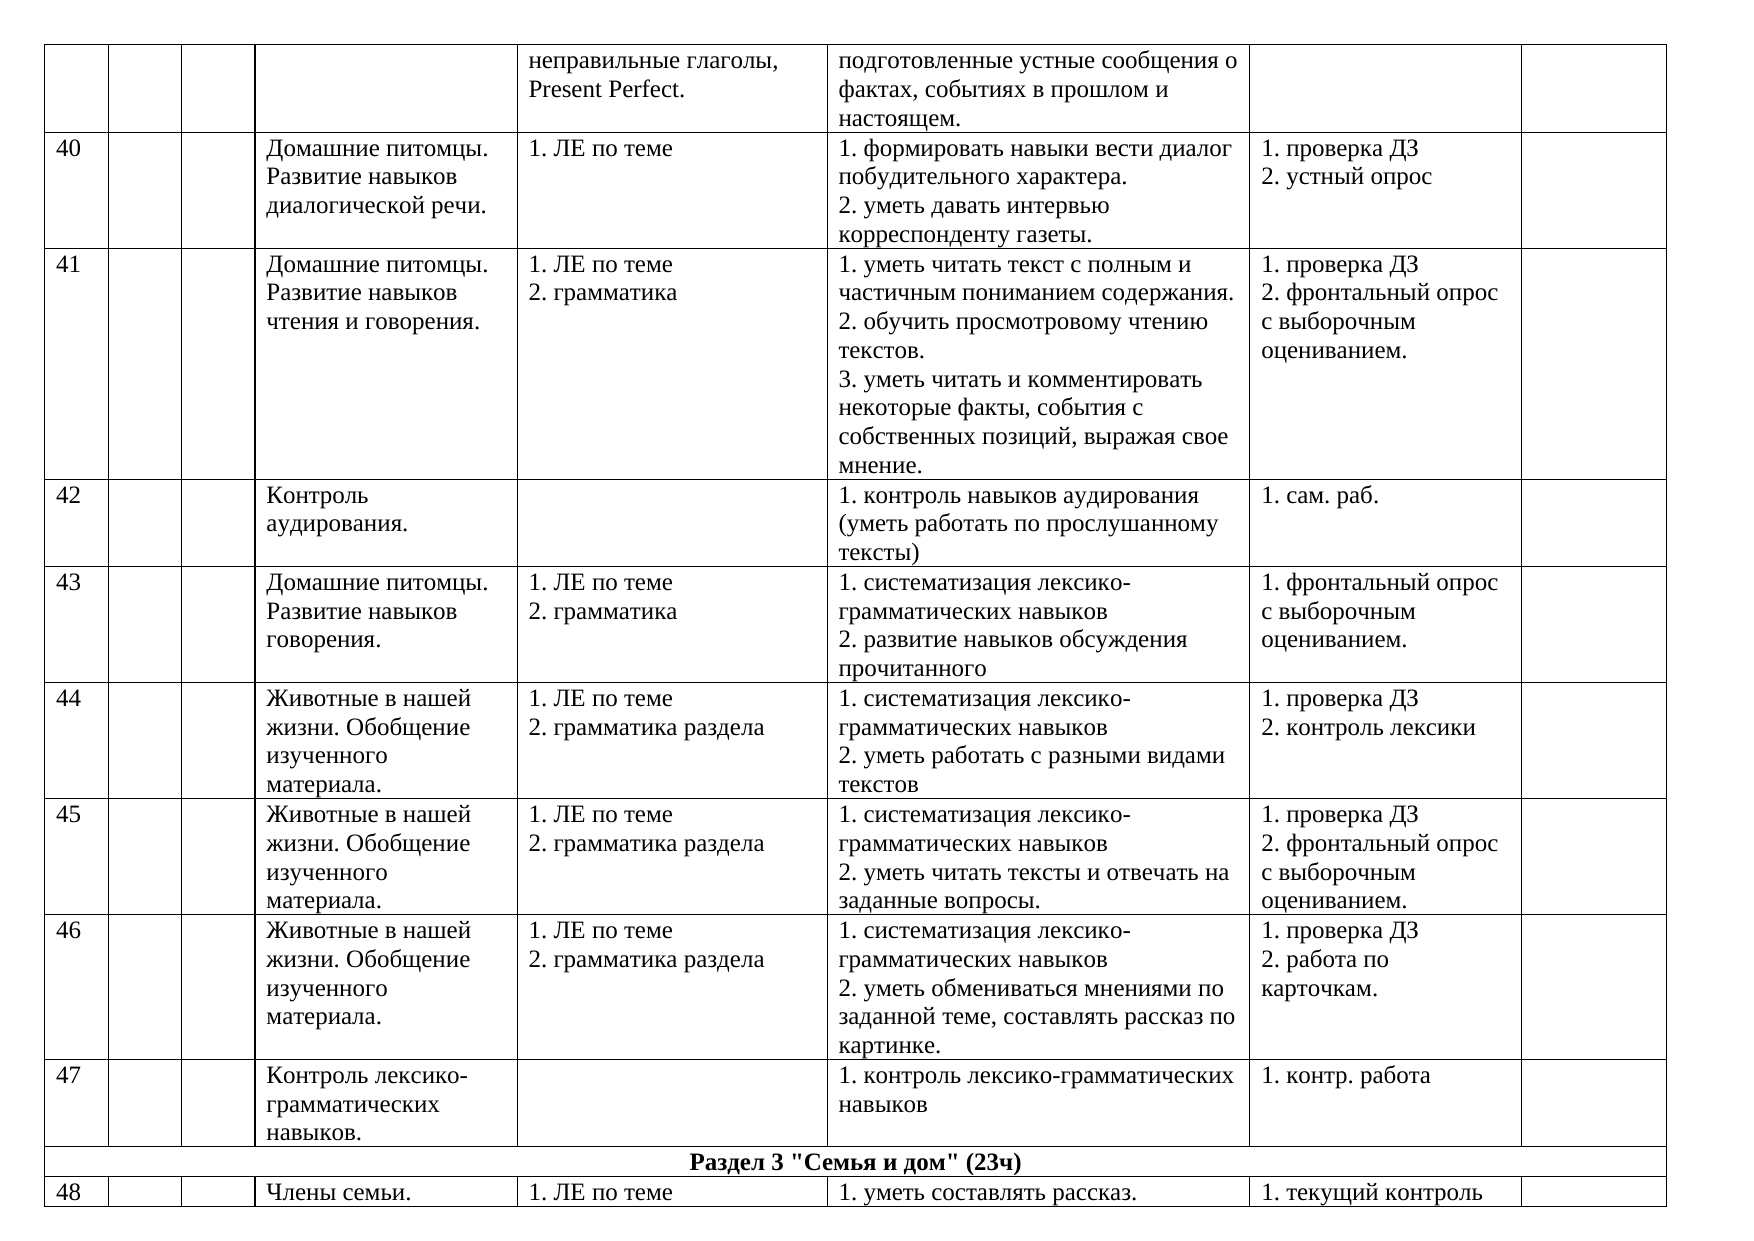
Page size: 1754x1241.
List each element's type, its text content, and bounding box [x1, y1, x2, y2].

table_cell 1. контр. работа [1250, 1060, 1521, 1146]
table_cell Контроль лексико-грамматических навыков. [256, 1060, 517, 1146]
table_cell 1. ЛЕ по теме 2. грамматика раздела [518, 799, 827, 914]
table_cell 1. проверка ДЗ 2. фронтальный опрос с выборочным оцениванием. [1250, 799, 1521, 914]
table_cell [182, 1177, 254, 1206]
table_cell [256, 45, 517, 132]
table_cell 1. ЛЕ по теме 2. грамматика [518, 249, 827, 479]
table_cell [109, 915, 181, 1059]
table_cell [1522, 567, 1666, 682]
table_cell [828, 45, 1249, 132]
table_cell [518, 45, 827, 132]
table_cell Животные в нашей жизни. Обобщение изученного материала. [256, 683, 517, 798]
table_cell 39 [45, 45, 108, 132]
table_cell 1. ЛЕ по теме 2. грамматика раздела [518, 683, 827, 798]
table_cell [109, 1060, 181, 1146]
table_cell [109, 567, 181, 682]
table_cell 43 [45, 567, 108, 682]
table_cell Раздел 3 "Семья и дом" (23ч) [45, 1147, 1666, 1176]
table_cell 1. систематизация лексико-грамматических навыков 2. развитие навыков обсуждения прочитанного [828, 567, 1249, 682]
table_cell [1522, 799, 1666, 914]
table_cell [828, 1177, 1249, 1206]
table_cell [518, 1060, 827, 1146]
table_cell [182, 480, 254, 566]
table_cell 1. систематизация лексико-грамматических навыков 2. уметь работать с разными видами текстов [828, 683, 1249, 798]
table_cell 1. контроль навыков аудирования (уметь работать по прослушанному тексты) [828, 480, 1249, 566]
table_cell 1. контроль лексико-грамматических навыков [828, 1060, 1249, 1146]
table_cell [1522, 1177, 1666, 1206]
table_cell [1250, 45, 1521, 132]
table_cell 1. формировать навыки вести диалог побудительного характера. 2. уметь давать интервью корреспонденту газеты. [828, 133, 1249, 248]
table_cell 1. фронтальный опрос с выборочным оцениванием. [1250, 567, 1521, 682]
table_cell 1. текущий контроль [1250, 1177, 1521, 1206]
table_cell 41 [45, 249, 108, 479]
table_cell [182, 1060, 254, 1146]
table_cell 1. систематизация лексико-грамматических навыков 2. уметь обмениваться мнениями по заданной теме, составлять рассказ по картинке. [828, 915, 1249, 1059]
table_cell [182, 799, 254, 914]
table_cell [109, 249, 181, 479]
table_cell [182, 133, 254, 248]
table_cell [182, 567, 254, 682]
table_cell [109, 133, 181, 248]
table_cell Домашние питомцы. Развитие навыков говорения. [256, 567, 517, 682]
table_cell Контроль аудирования. [256, 480, 517, 566]
table_cell [1522, 683, 1666, 798]
table_cell [518, 480, 827, 566]
table_cell [1522, 480, 1666, 566]
table_cell 1. сам. раб. [1250, 480, 1521, 566]
table_cell [109, 1177, 181, 1206]
table_cell [182, 45, 254, 132]
table_cell 45 [45, 799, 108, 914]
table_cell 1. проверка ДЗ 2. контроль лексики [1250, 683, 1521, 798]
table_cell 1. ЛЕ по теме 2. грамматика раздела [518, 915, 827, 1059]
table_cell 1. ЛЕ по теме [518, 133, 827, 248]
table_cell 1. проверка ДЗ 2. фронтальный опрос с выборочным оцениванием. [1250, 249, 1521, 479]
table_cell [1522, 249, 1666, 479]
table_cell [109, 683, 181, 798]
table_cell [1522, 133, 1666, 248]
table_cell [109, 45, 181, 132]
table_cell 40 [45, 133, 108, 248]
table_cell 47 [45, 1060, 108, 1146]
table_cell 1. ЛЕ по теме [518, 1177, 827, 1206]
table_cell 1. уметь читать текст с полным и частичным пониманием содержания. 2. обучить просмотровому чтению текстов. 3. уметь читать и комментировать некоторые факты, события с собственных позиций, выражая свое мнение. [828, 249, 1249, 479]
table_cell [256, 1177, 517, 1206]
table_cell 46 [45, 915, 108, 1059]
table_cell 42 [45, 480, 108, 566]
table_cell 1. проверка ДЗ 2. устный опрос [1250, 133, 1521, 248]
table_cell 1. ЛЕ по теме 2. грамматика [518, 567, 827, 682]
table_cell Домашние питомцы. Развитие навыков диалогической речи. [256, 133, 517, 248]
table_cell Животные в нашей жизни. Обобщение изученного материала. [256, 915, 517, 1059]
table_cell Животные в нашей жизни. Обобщение изученного материала. [256, 799, 517, 914]
table_cell [182, 915, 254, 1059]
table_cell 48 [45, 1177, 108, 1206]
table_cell [182, 683, 254, 798]
table_cell [182, 249, 254, 479]
table_cell [1522, 45, 1666, 132]
table_cell 1. систематизация лексико-грамматических навыков 2. уметь читать тексты и отвечать на заданные вопросы. [828, 799, 1249, 914]
table_cell 1. проверка ДЗ 2. работа по карточкам. [1250, 915, 1521, 1059]
table_cell 44 [45, 683, 108, 798]
table_cell Домашние питомцы. Развитие навыков чтения и говорения. [256, 249, 517, 479]
table_cell [109, 480, 181, 566]
table_cell [1522, 1060, 1666, 1146]
table_cell [109, 799, 181, 914]
table_cell [1522, 915, 1666, 1059]
